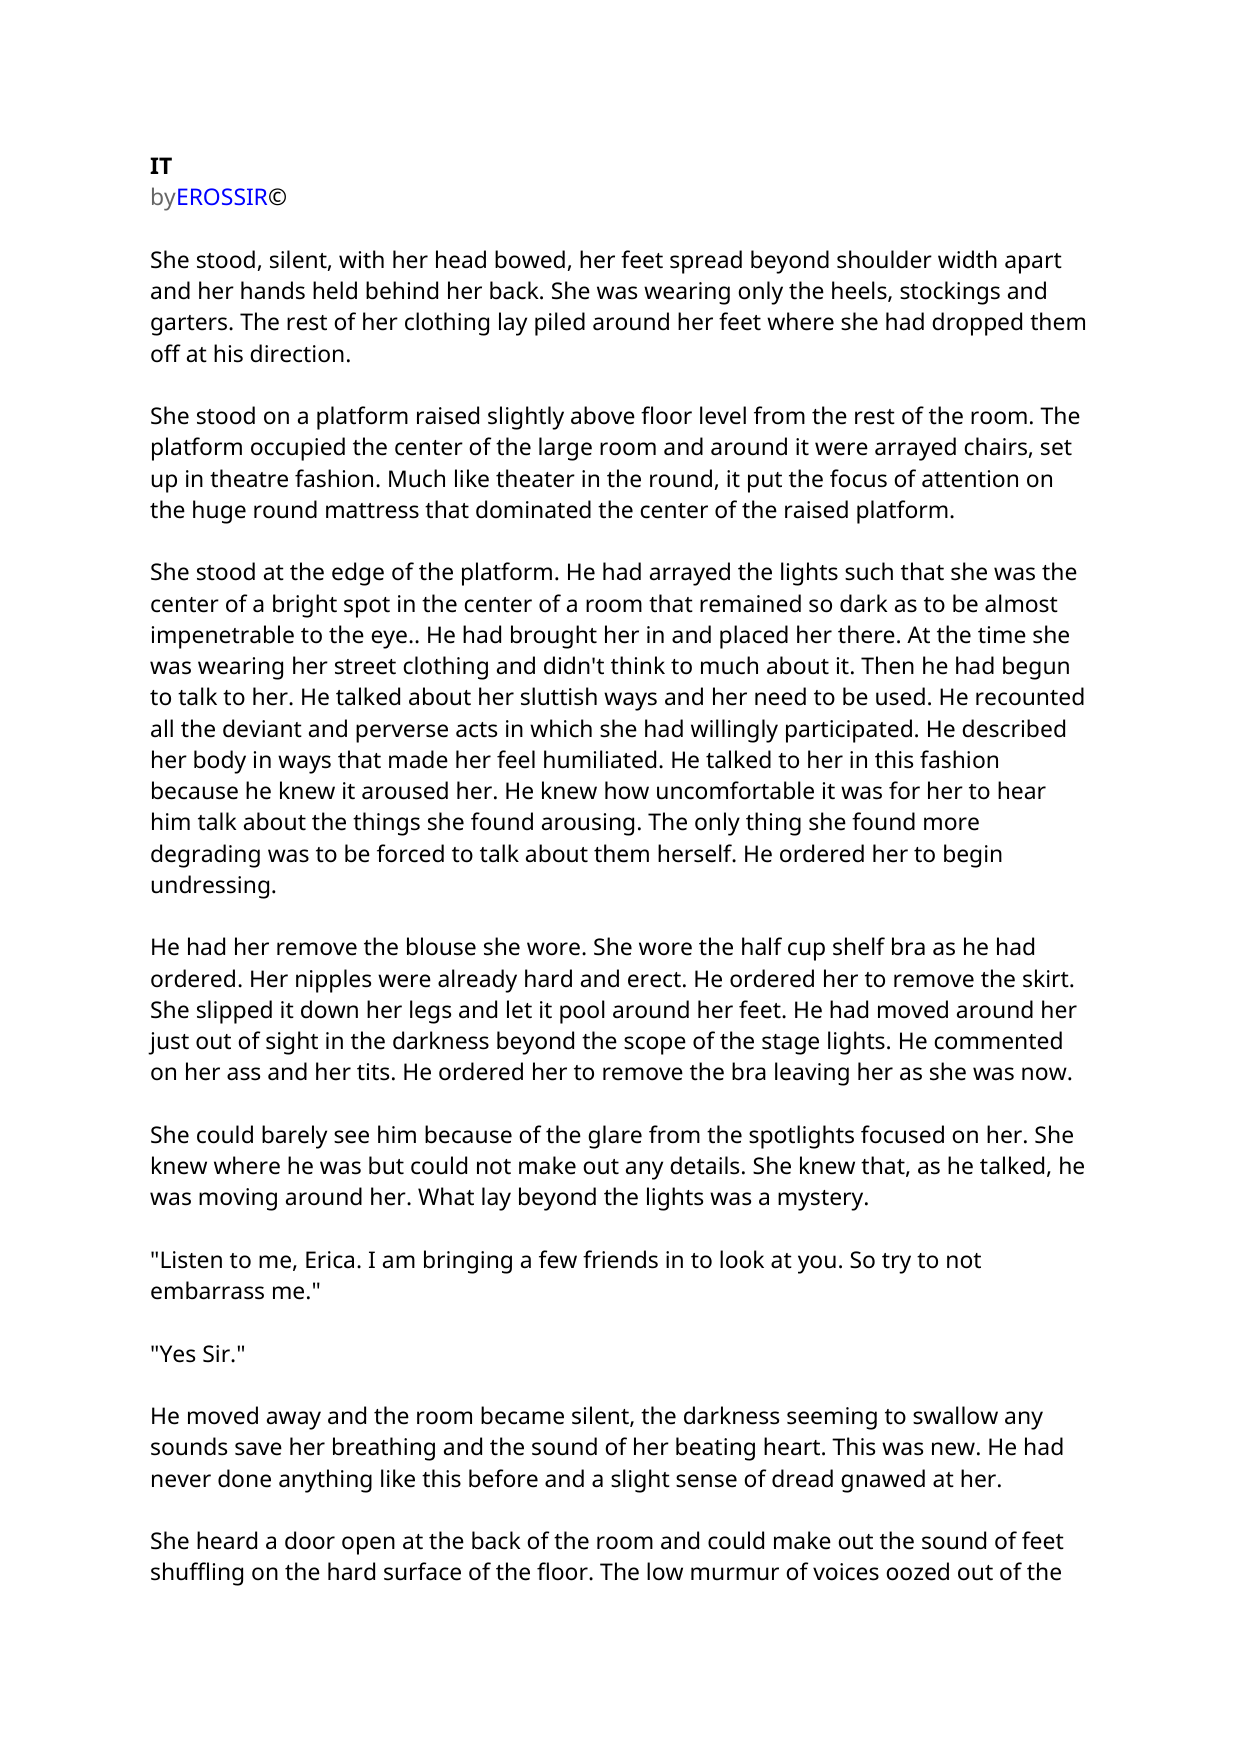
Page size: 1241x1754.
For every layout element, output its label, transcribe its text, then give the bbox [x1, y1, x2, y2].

text IT [150, 150, 1090, 181]
text byEROSSIR© [150, 181, 1090, 212]
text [150, 244, 1090, 1587]
